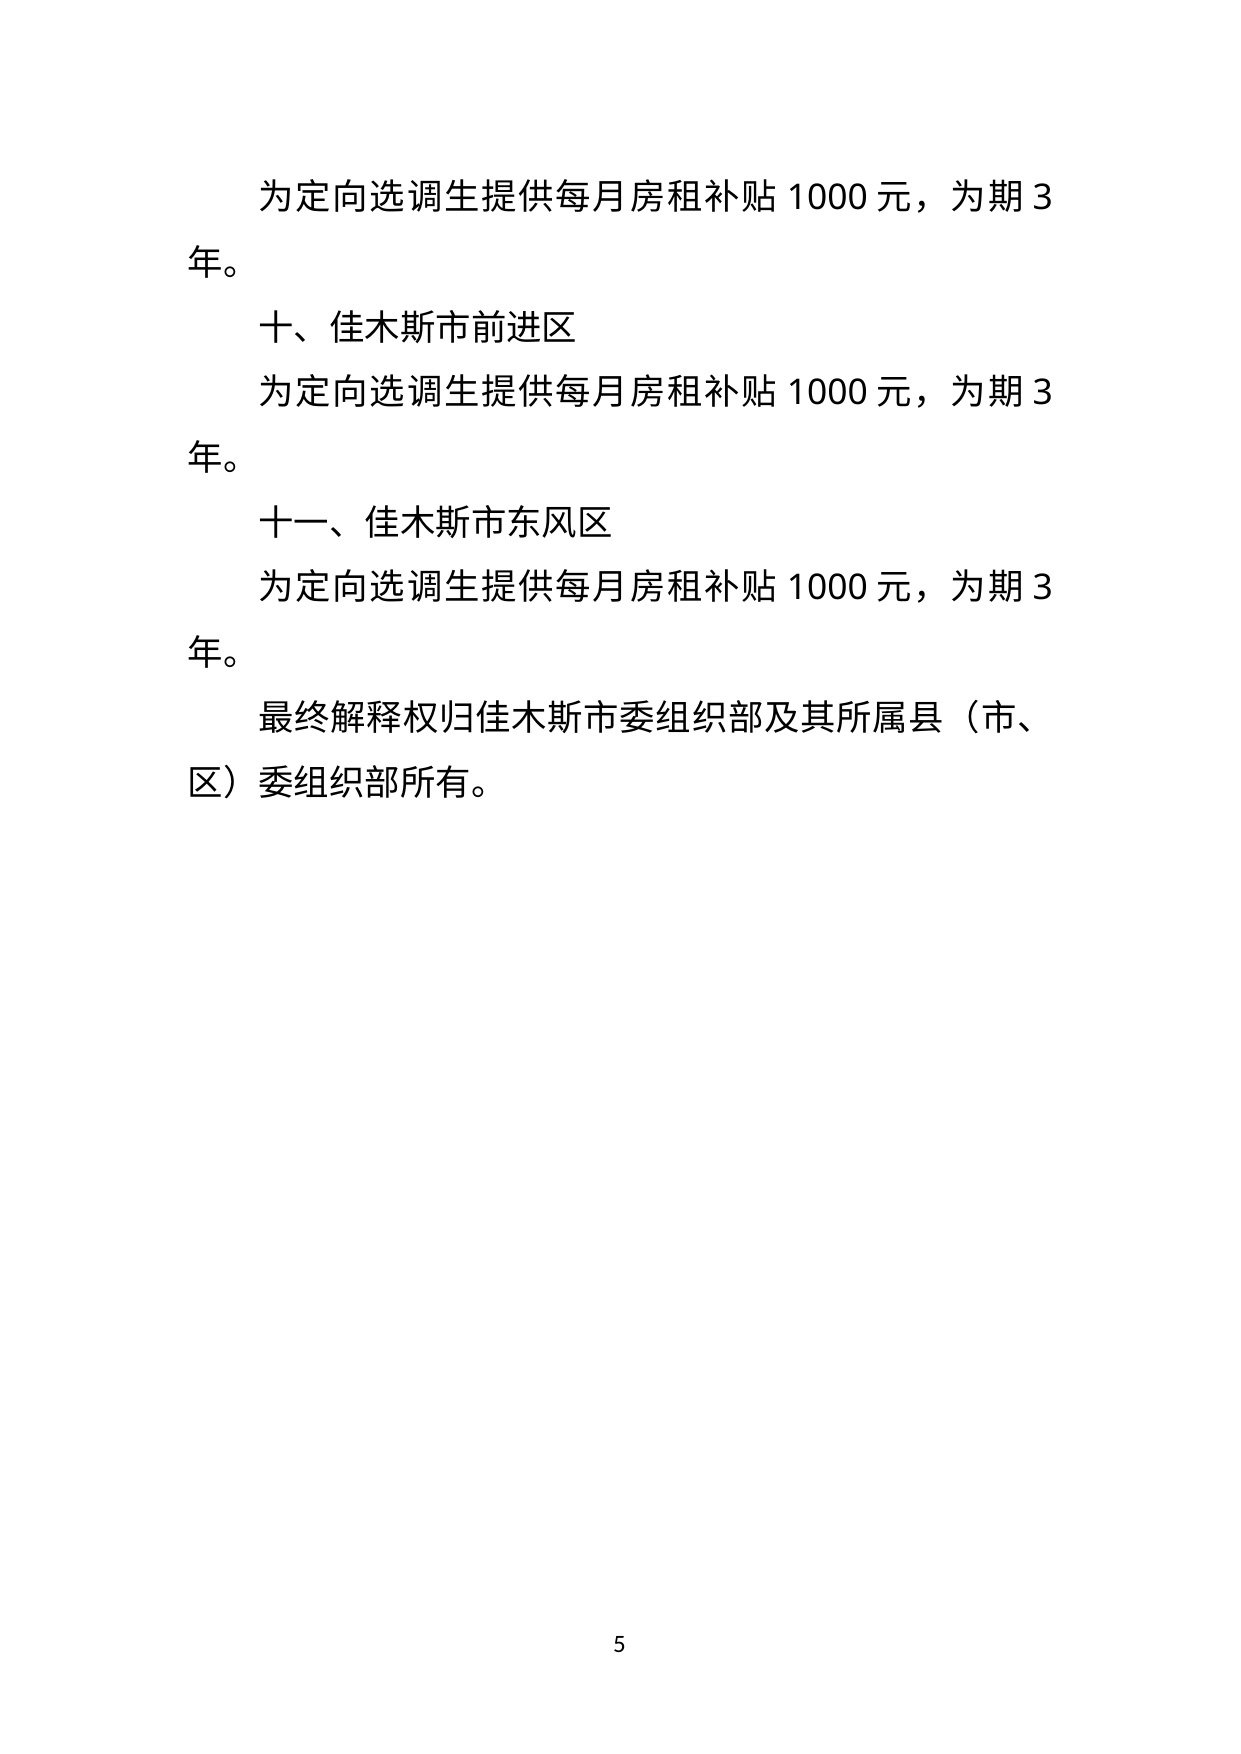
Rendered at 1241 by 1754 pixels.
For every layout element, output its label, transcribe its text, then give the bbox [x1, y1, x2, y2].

text 为定向选调生提供每月房租补贴1000元，为期3年。 [187, 357, 1053, 487]
text 十一、佳木斯市东风区 [187, 487, 1053, 552]
text 最终解释权归佳木斯市委组织部及其所属县（市、区）委组织部所有。 [187, 682, 1053, 812]
text 为定向选调生提供每月房租补贴1000元，为期3年。 [187, 552, 1053, 682]
text 十、佳木斯市前进区 [187, 292, 1053, 357]
text 为定向选调生提供每月房租补贴1000元，为期3年。 [187, 162, 1053, 292]
